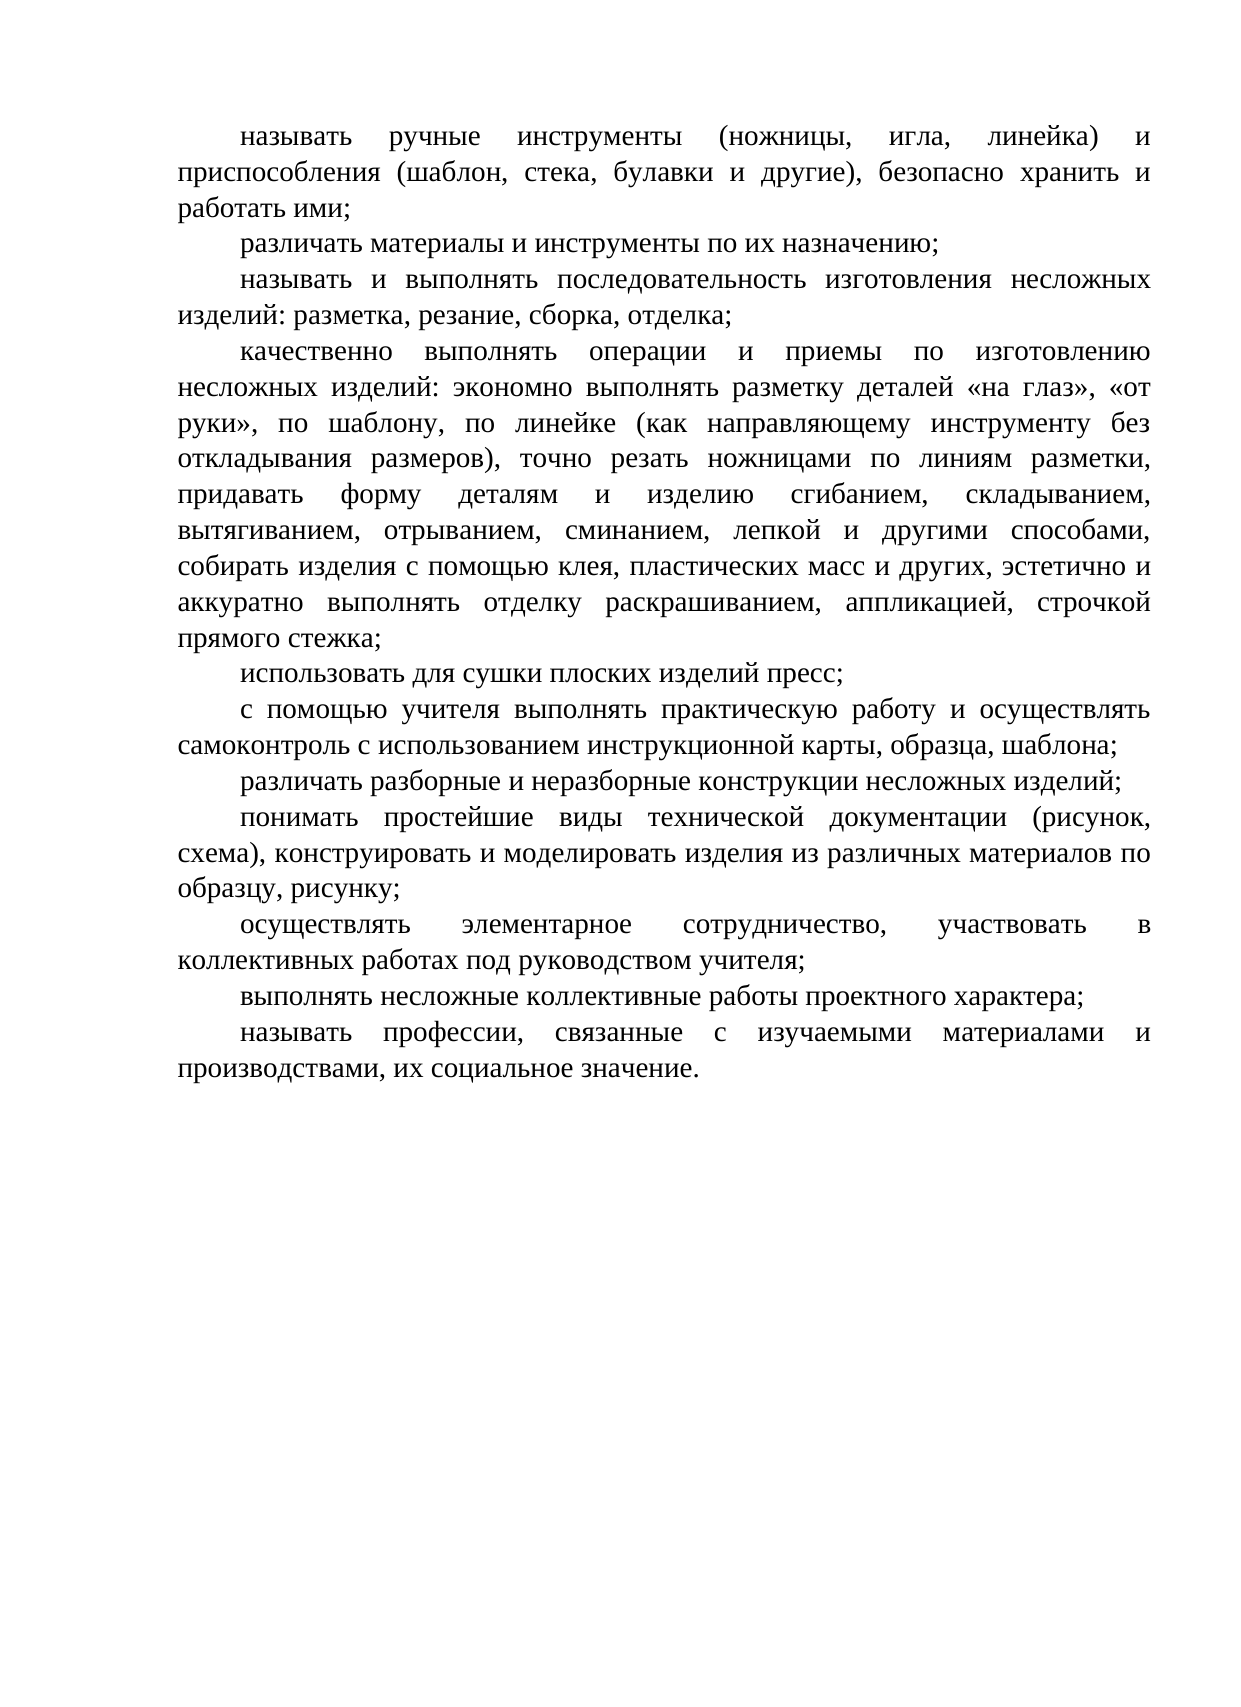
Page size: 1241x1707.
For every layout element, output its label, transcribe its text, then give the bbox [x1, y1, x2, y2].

text понимать простейшие виды технической документации (рисунок, схема), конструировать и моделировать изделия из различных материалов по образцу, рисунку; [177, 799, 1152, 904]
text называть профессии, связанные с изучаемыми материалами и производствами, их социальное значение. [177, 1014, 1152, 1083]
text использовать для сушки плоских изделий пресс; [177, 656, 1152, 689]
text различать материалы и инструменты по их назначению; [177, 226, 1152, 259]
text называть и выполнять последовательность изготовления несложных изделий: разметка, резание, сборка, отделка; [177, 261, 1152, 331]
text различать разборные и неразборные конструкции несложных изделий; [177, 763, 1152, 797]
text осуществлять элементарное сотрудничество, участвовать в коллективных работах под руководством учителя; [177, 906, 1152, 976]
text качественно выполнять операции и приемы по изготовлению несложных изделий: экономно выполнять разметку деталей «на глаз», «от руки», по шаблону, по линейке (как направляющему инструменту без откладывания размеров), точно резать ножницами по линиям разметки, придавать форму деталям и изделию сгибанием, складыванием, вытягиванием, отрыванием, сминанием, лепкой и другими способами, собирать изделия с помощью клея, пластических масс и других, эстетично и аккуратно выполнять отделку раскрашиванием, аппликацией, строчкой прямого стежка; [177, 333, 1152, 653]
text с помощью учителя выполнять практическую работу и осуществлять самоконтроль с использованием инструкционной карты, образца, шаблона; [177, 691, 1152, 761]
text выполнять несложные коллективные работы проектного характера; [177, 978, 1152, 1012]
text называть ручные инструменты (ножницы, игла, линейка) и приспособления (шаблон, стека, булавки и другие), безопасно хранить и работать ими; [177, 118, 1152, 223]
